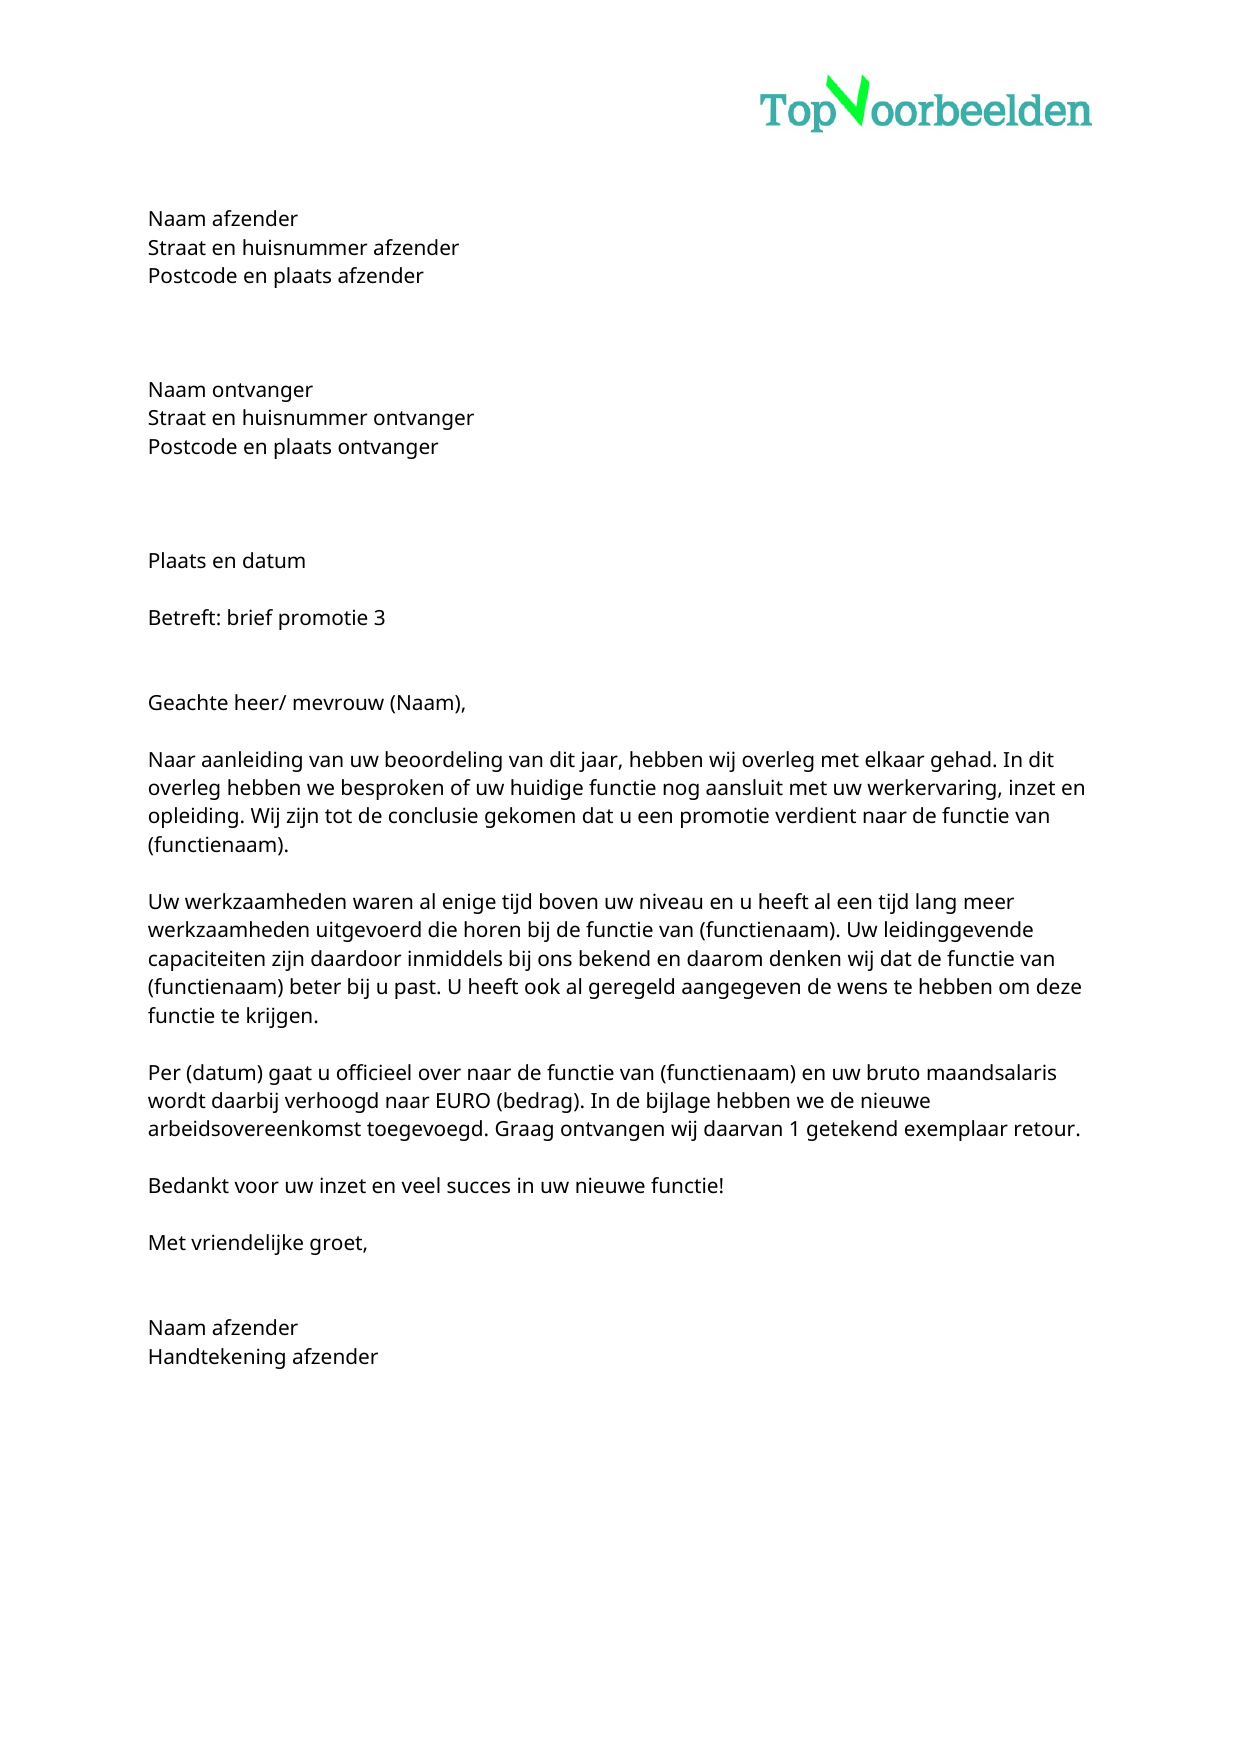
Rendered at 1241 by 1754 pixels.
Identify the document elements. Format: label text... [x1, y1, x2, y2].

text Naam ontvanger [148, 375, 1093, 403]
text Per (datum) gaat u officieel over naar de functie van (functienaam) en uw bruto maandsalaris wordt daarbij verhoogd naar EURO (bedrag). In de bijlage hebben we de nieuwe arbeidsovereenkomst toegevoegd. Graag ontvangen wij daarvan 1 getekend exemplaar retour. [148, 1058, 1093, 1143]
picture [759, 73, 1093, 133]
text Plaats en datum [148, 546, 1093, 574]
text Naam afzender [148, 204, 1093, 233]
text Naam afzender [148, 1313, 1093, 1342]
text Handtekening afzender [148, 1342, 1093, 1370]
text Postcode en plaats ontvanger [148, 432, 1093, 460]
text Geachte heer/ mevrouw (Naam), [148, 688, 1093, 716]
text Uw werkzaamheden waren al enige tijd boven uw niveau en u heeft al een tijd lang meer werkzaamheden uitgevoerd die horen bij de functie van (functienaam). Uw leidinggevende capaciteiten zijn daardoor inmiddels bij ons bekend en daarom denken wij dat de functie van (functienaam) beter bij u past. U heeft ook al geregeld aangegeven de wens te hebben om deze functie te krijgen. [148, 887, 1093, 1029]
text Bedankt voor uw inzet en veel succes in uw nieuwe functie! [148, 1171, 1093, 1200]
text Naar aanleiding van uw beoordeling van dit jaar, hebben wij overleg met elkaar gehad. In dit overleg hebben we besproken of uw huidige functie nog aansluit met uw werkervaring, inzet en opleiding. Wij zijn tot de conclusie gekomen dat u een promotie verdient naar de functie van (functienaam). [148, 745, 1093, 858]
text Straat en huisnummer afzender [148, 233, 1093, 261]
text Met vriendelijke groet, [148, 1228, 1093, 1257]
text Postcode en plaats afzender [148, 261, 1093, 290]
text Betreft: brief promotie 3 [148, 603, 1093, 631]
text Straat en huisnummer ontvanger [148, 403, 1093, 432]
